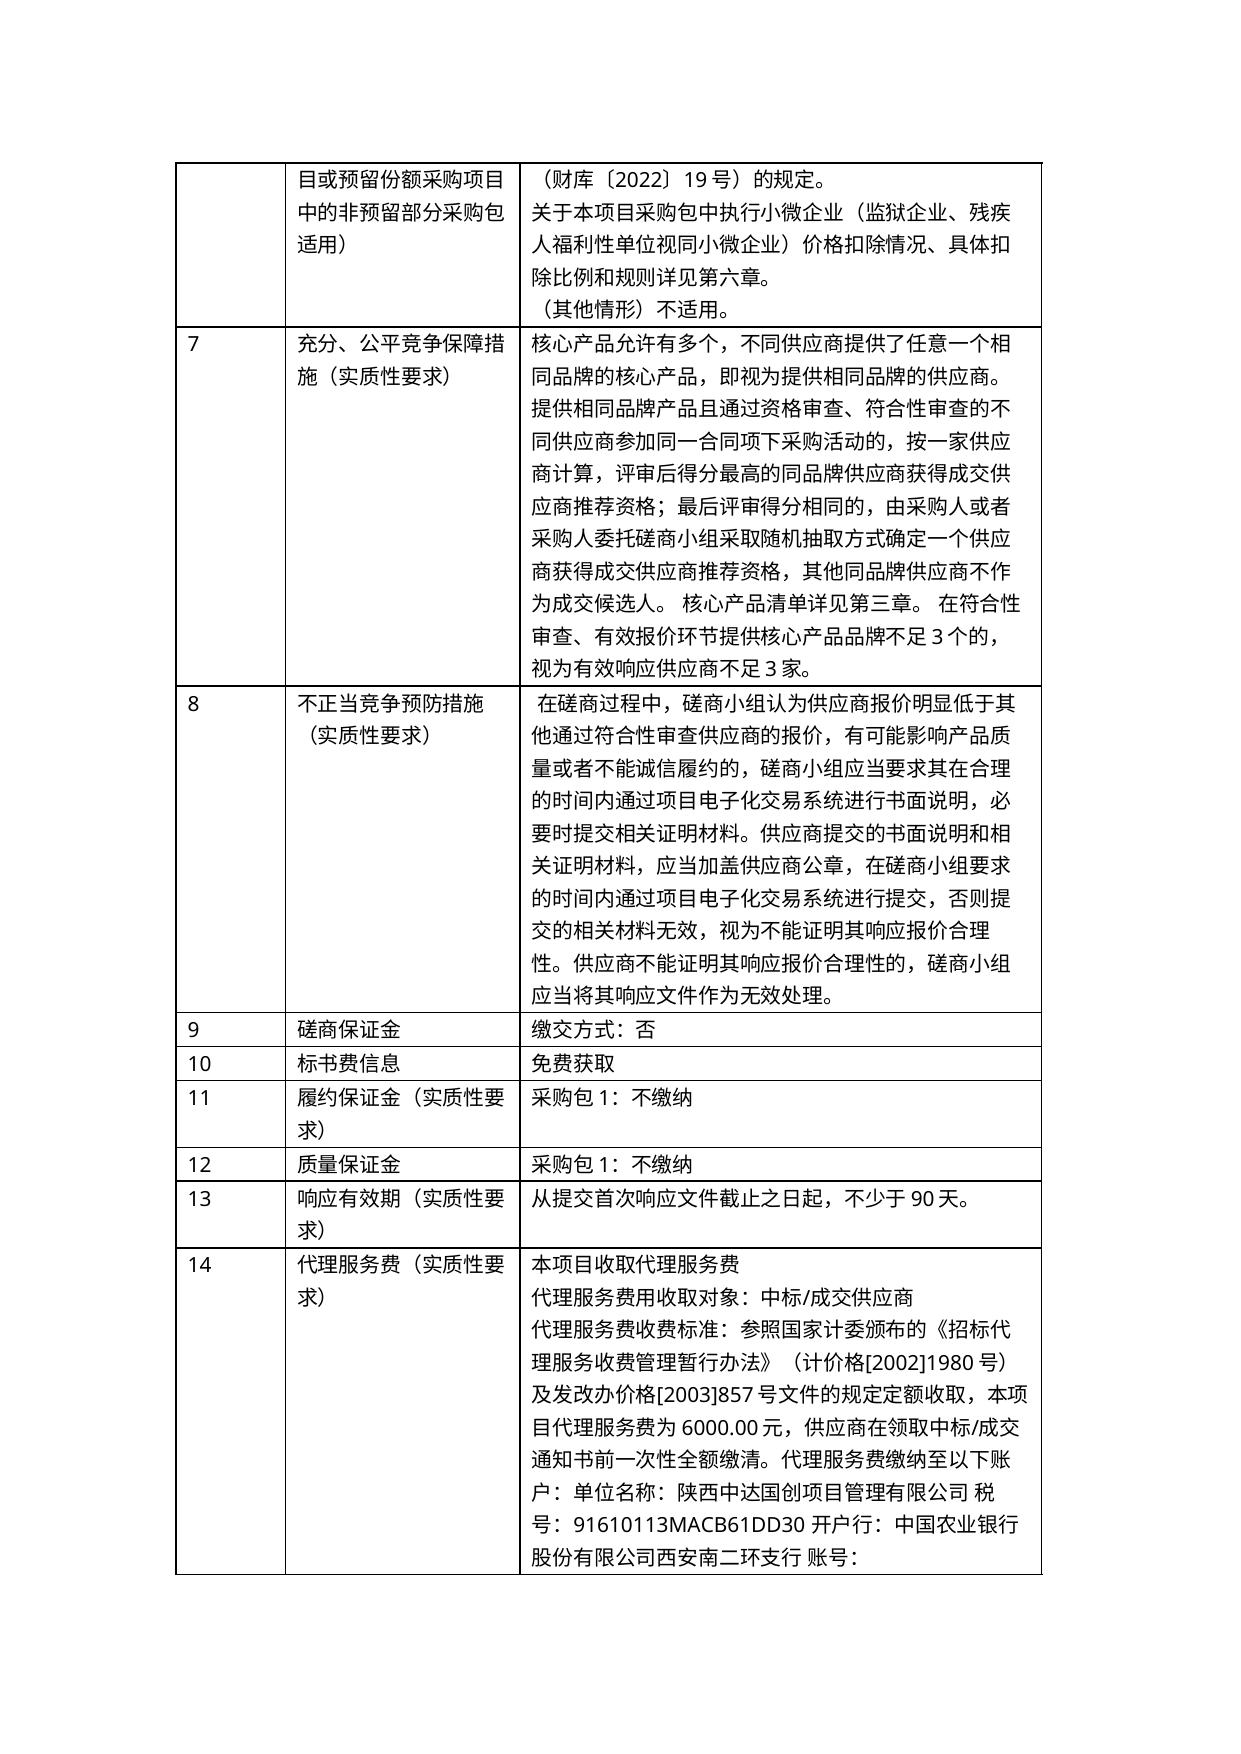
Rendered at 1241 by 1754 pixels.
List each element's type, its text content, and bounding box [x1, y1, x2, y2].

table_cell 7 [177, 328, 285, 685]
table_cell 采购包1：不缴纳 [521, 1148, 1041, 1180]
table_cell 13 [177, 1182, 285, 1247]
table_cell 履约保证金（实质性要求） [286, 1081, 519, 1146]
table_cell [286, 164, 519, 326]
table_cell 标书费信息 [286, 1047, 519, 1080]
table_cell 10 [177, 1047, 285, 1080]
table_cell 9 [177, 1013, 285, 1046]
table_cell 响应有效期（实质性要求） [286, 1182, 519, 1247]
table_cell 11 [177, 1081, 285, 1146]
table_cell 核心产品允许有多个，不同供应商提供了任意一个相同品牌的核心产品，即视为提供相同品牌的供应商。 提供相同品牌产品且通过资格审查、符合性审查的不同供应商参加同一合同项下采购活动的，按一家供应商计算，评审后得分最高的同品牌供应商获得成交供应商推荐资格；最后评审得分相同的，由采购人或者采购人委托磋商小组采取随机抽取方式确定一个供应商获得成交供应商推荐资格，其他同品牌供应商不作为成交候选人。 核心产品清单详见第三章。 在符合性审查、有效报价环节提供核心产品品牌不足3个的，视为有效响应供应商不足3家。 [521, 328, 1041, 685]
table_cell 6 [177, 164, 285, 326]
table_cell 代理服务费（实质性要求） [286, 1249, 519, 1573]
table_cell 不正当竞争预防措施 （实质性要求） [286, 687, 519, 1012]
table_cell 在磋商过程中，磋商小组认为供应商报价明显低于其他通过符合性审查供应商的报价，有可能影响产品质量或者不能诚信履约的，磋商小组应当要求其在合理的时间内通过项目电子化交易系统进行书面说明，必要时提交相关证明材料。供应商提交的书面说明和相关证明材料，应当加盖供应商公章，在磋商小组要求的时间内通过项目电子化交易系统进行提交，否则提交的相关材料无效，视为不能证明其响应报价合理性。供应商不能证明其响应报价合理性的，磋商小组应当将其响应文件作为无效处理。 [521, 687, 1041, 1012]
table_cell 磋商保证金 [286, 1013, 519, 1046]
table_cell 免费获取 [521, 1047, 1041, 1080]
table_cell 充分、公平竞争保障措施（实质性要求） [286, 328, 519, 685]
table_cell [521, 164, 1041, 326]
table_cell 14 [177, 1249, 285, 1573]
table_cell 从提交首次响应文件截止之日起，不少于90天。 [521, 1182, 1041, 1247]
table_cell 8 [177, 687, 285, 1012]
table_cell 缴交方式：否 [521, 1013, 1041, 1046]
table_cell 采购包1：不缴纳 [521, 1081, 1041, 1146]
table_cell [521, 1249, 1041, 1573]
table_cell 12 [177, 1148, 285, 1180]
table_cell 质量保证金 [286, 1148, 519, 1180]
